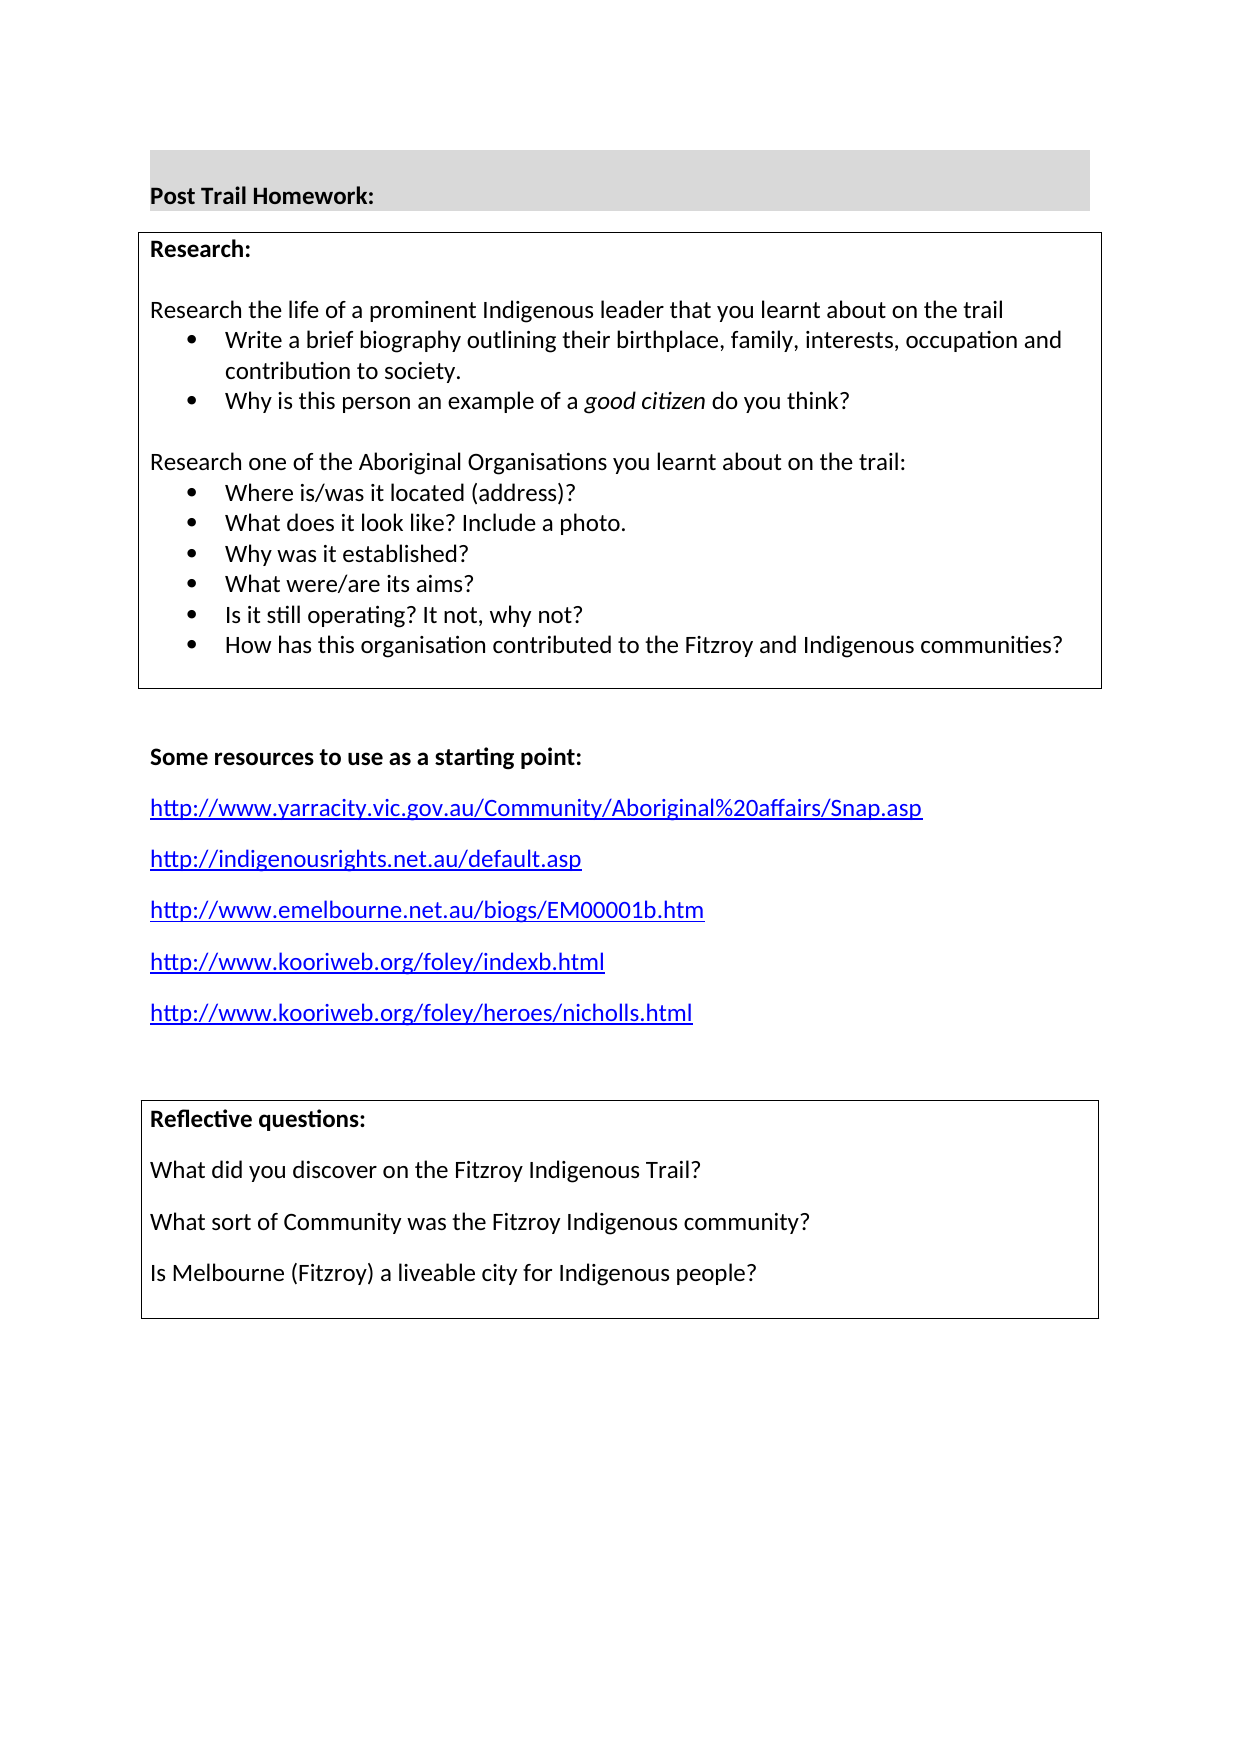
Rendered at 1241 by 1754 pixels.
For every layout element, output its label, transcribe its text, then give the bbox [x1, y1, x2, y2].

table_cell Where is/was it located (address)? [139, 477, 1101, 508]
table_cell Is it still operating? It not, why not? [139, 599, 1101, 630]
table_cell What does it look like? Include a photo. [139, 508, 1101, 538]
table_cell How has this organisation contributed to the Fitzroy and Indigenous communities? [139, 630, 1101, 688]
text What sort of Community was the Fitzroy Indigenous community? [142, 1203, 1098, 1236]
table_cell Research the life of a prominent Indigenous leader that you learnt about on the trail [139, 264, 1101, 324]
text Is Melbourne (Fitzroy) a liveable city for Indigenous people? [142, 1254, 1098, 1318]
text Reflective questions: [142, 1101, 1098, 1134]
text http://www.yarracity.vic.gov.au/Community/Aboriginal%20affairs/Snap.asp [150, 792, 1090, 822]
text What did you discover on the Fitzroy Indigenous Trail? [142, 1151, 1098, 1185]
table_cell Why was it established? [139, 538, 1101, 569]
text http://www.emelbourne.net.au/biogs/EM00001b.htm [150, 895, 1090, 925]
text Post Trail Homework: [150, 150, 1090, 211]
table_cell Write a brief biography outlining their birthplace, family, interests, occupation and contribution to society. [139, 325, 1101, 386]
text http://www.kooriweb.org/foley/heroes/nicholls.html [150, 997, 1090, 1028]
table_header Research: [139, 233, 1101, 263]
text http://indigenousrights.net.au/default.asp [150, 843, 1090, 874]
text Some resources to use as a starting point: [150, 741, 1090, 771]
table_cell What were/are its aims? [139, 569, 1101, 599]
table_cell Why is this person an example of a good citizen do you think? [139, 386, 1101, 416]
table_cell Research one of the Aboriginal Organisations you learnt about on the trail: [139, 416, 1101, 477]
text http://www.kooriweb.org/foley/indexb.html [150, 946, 1090, 977]
